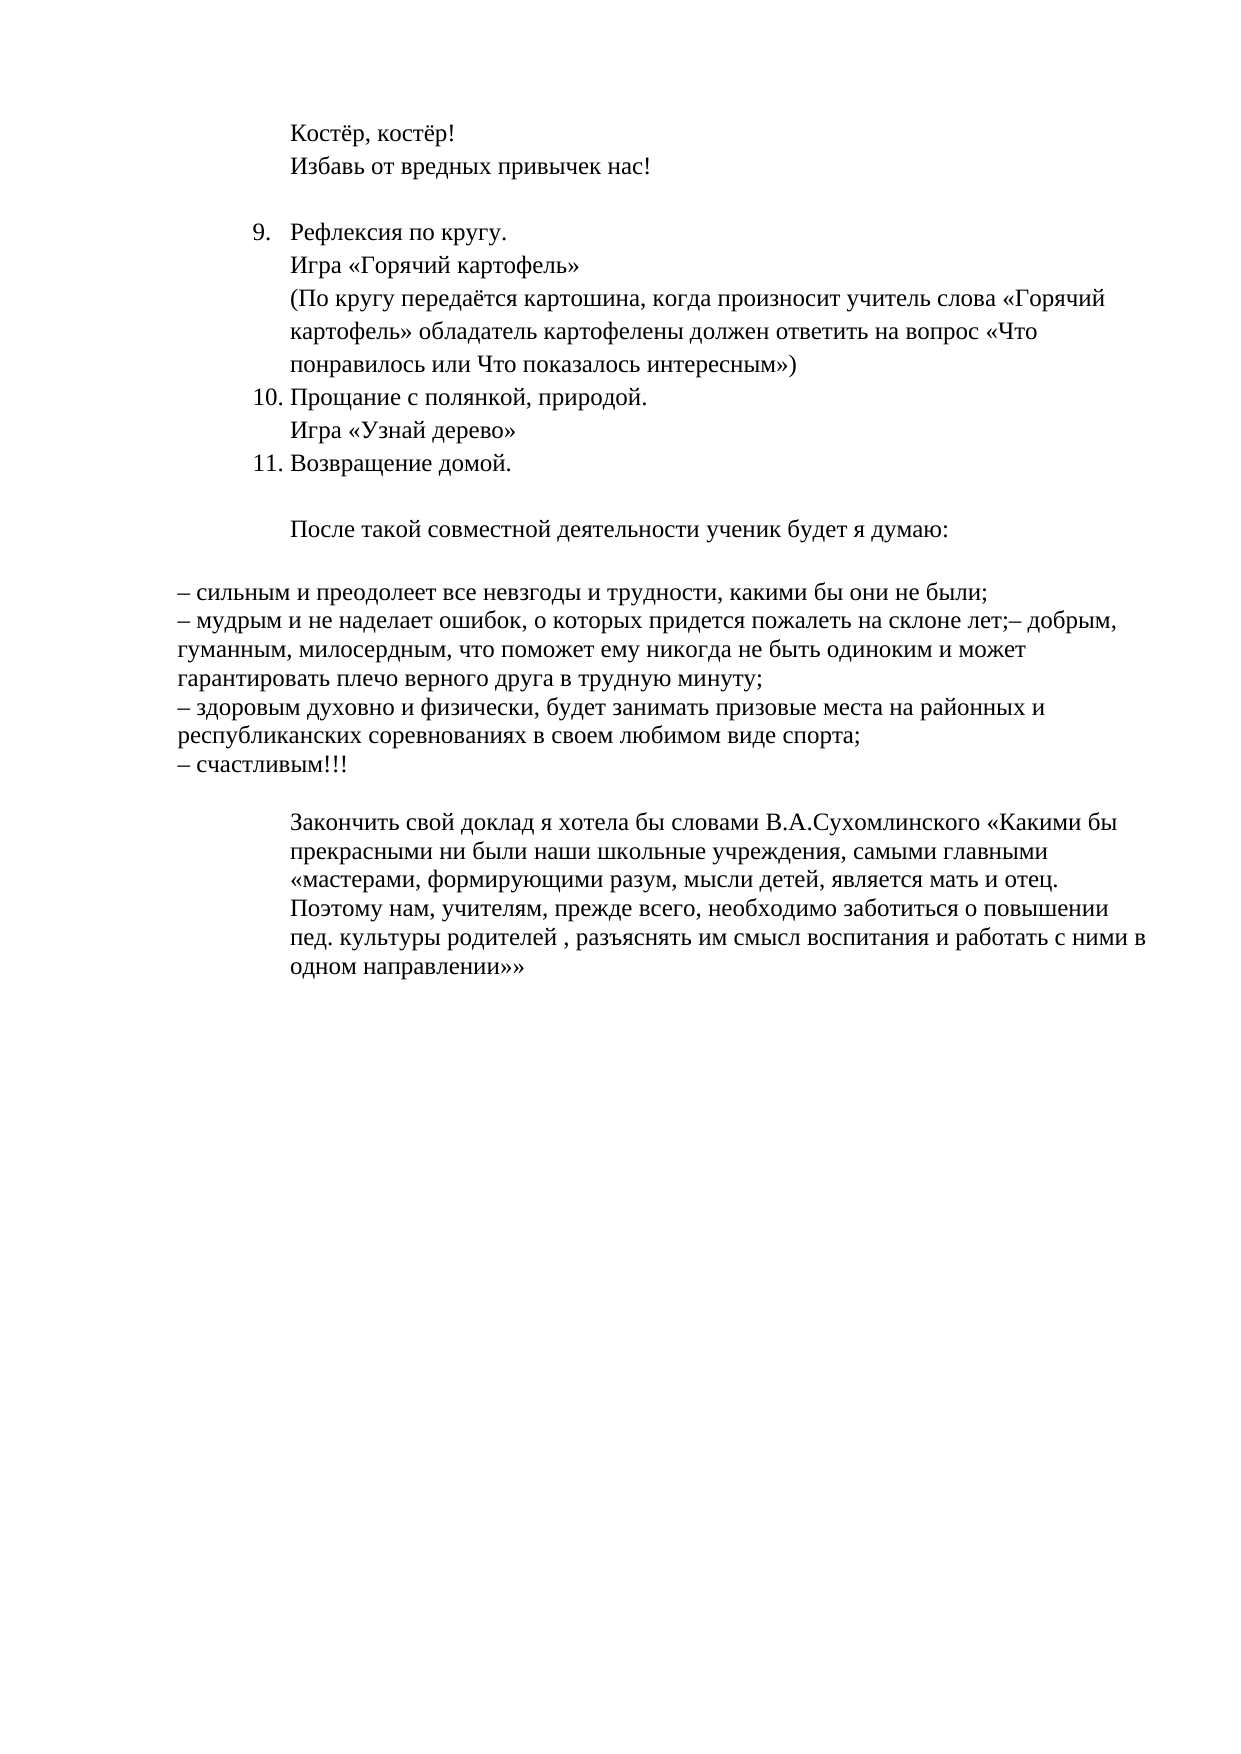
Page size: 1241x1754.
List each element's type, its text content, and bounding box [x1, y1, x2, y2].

list (По кругу передаётся картошина, когда произносит учитель слова «Горячий картофель» обладатель картофелены должен ответить на вопрос «Что понравилось или Что показалось интересным») [290, 283, 1152, 378]
list Возвращение домой. [252, 448, 1152, 477]
list Игра «Горячий картофель» [290, 250, 1152, 279]
list Рефлексия по кругу. [252, 217, 1152, 246]
list После такой совместной деятельности ученик будет я думаю: [290, 514, 1152, 543]
list Игра «Узнай дерево» [290, 415, 1152, 444]
list Костёр, костёр! [290, 118, 1152, 147]
text – сильным и преодолеет все невзгоды и трудности, какими бы они не были; – мудрым и не наделает ошибок, о которых придется пожалеть на склоне лет;– добрым, гуманным, милосердным, что поможет ему никогда не быть одиноким и может гарантировать плечо верного друга в трудную минуту; – здоровым духовно и физически, будет занимать призовые места на районных и республиканских соревнованиях в своем любимом виде спорта; – счастливым!!! [177, 577, 1152, 778]
list Закончить свой доклад я хотела бы словами В.А.Сухомлинского «Какими бы прекрасными ни были наши школьные учреждения, самыми главными «мастерами, формирующими разум, мысли детей, является мать и отец. Поэтому нам, учителям, прежде всего, необходимо заботиться о повышении пед. культуры родителей , разъяснять им смысл воспитания и работать с ними в одном направлении»» [290, 807, 1152, 979]
list Прощание с полянкой, природой. [252, 382, 1152, 411]
list Избавь от вредных привычек нас! [290, 151, 1152, 180]
